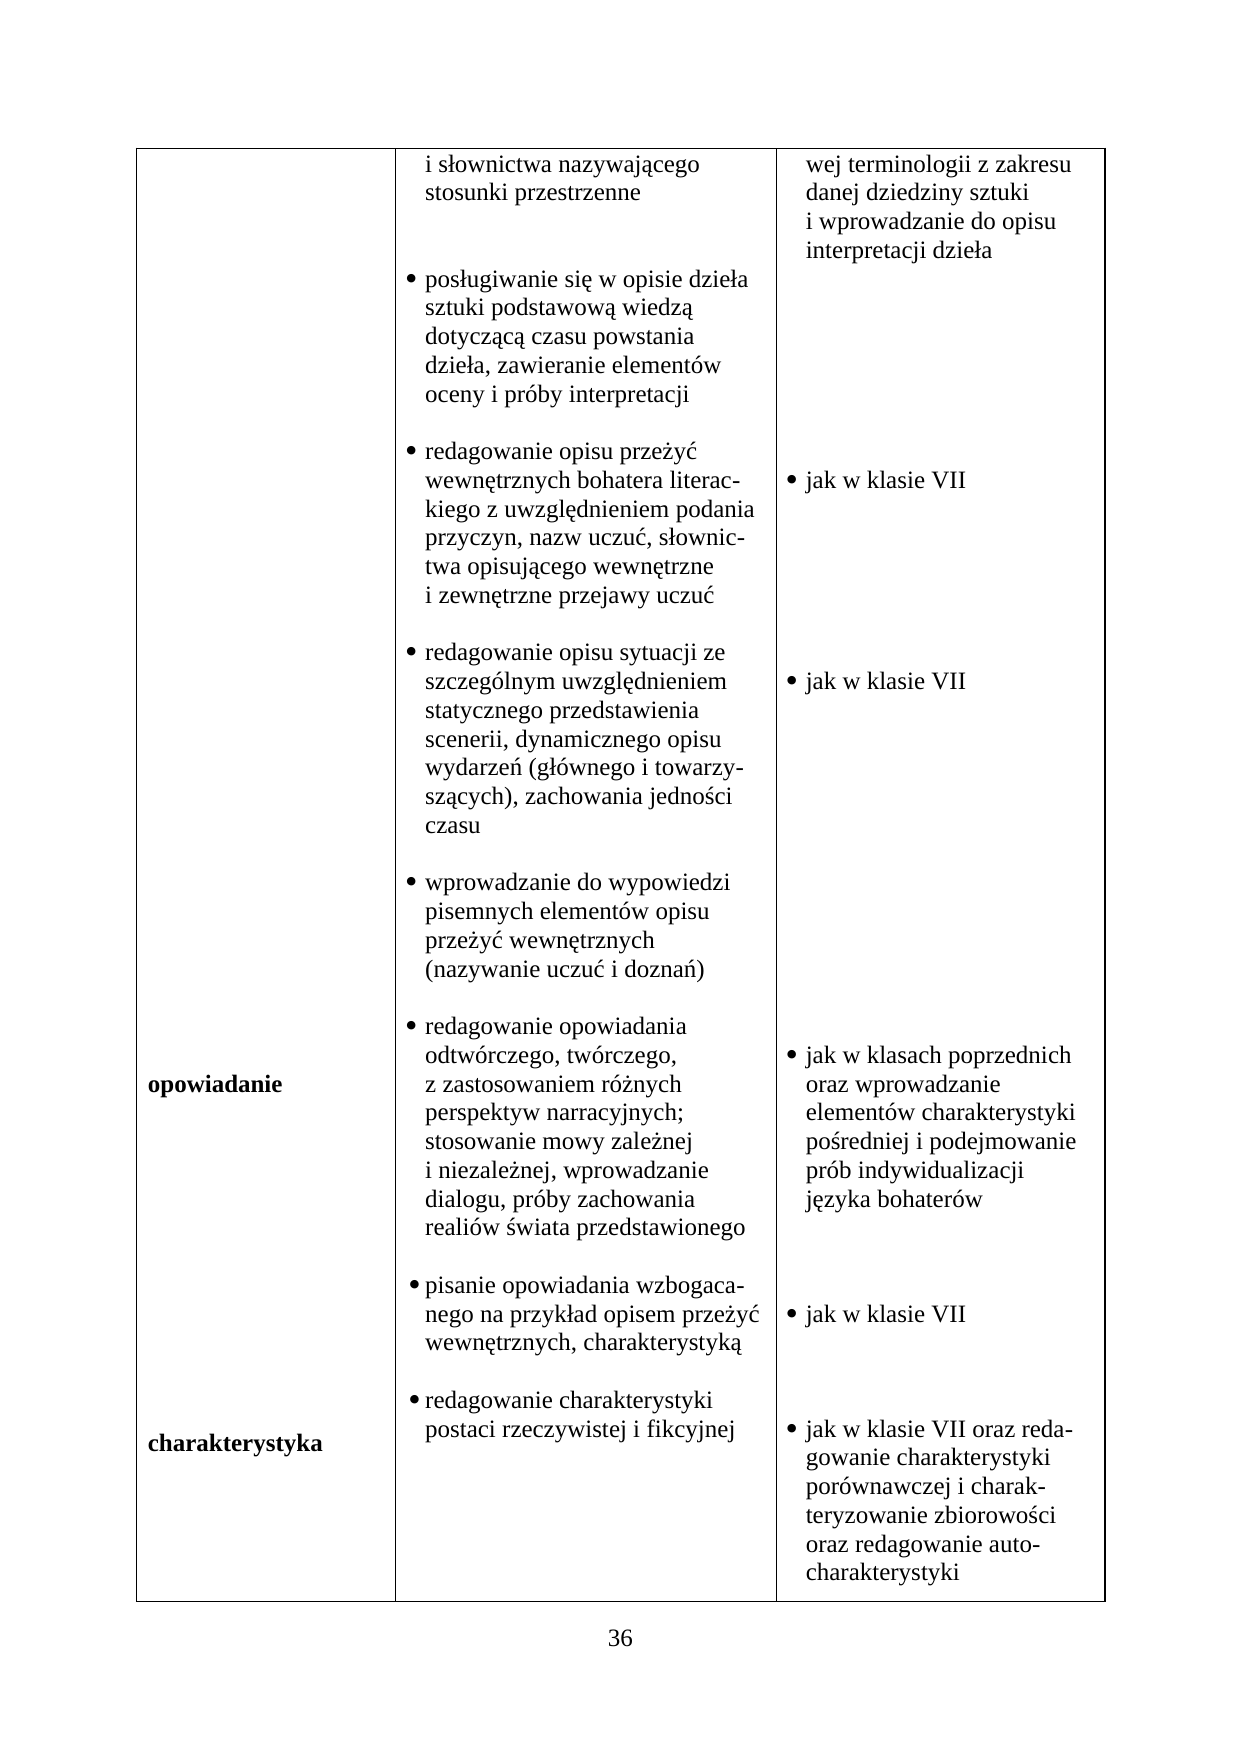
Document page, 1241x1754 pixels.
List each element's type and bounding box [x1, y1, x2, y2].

table_cell [137, 149, 395, 1601]
table_cell [396, 149, 776, 1601]
table_cell [777, 149, 1104, 1601]
